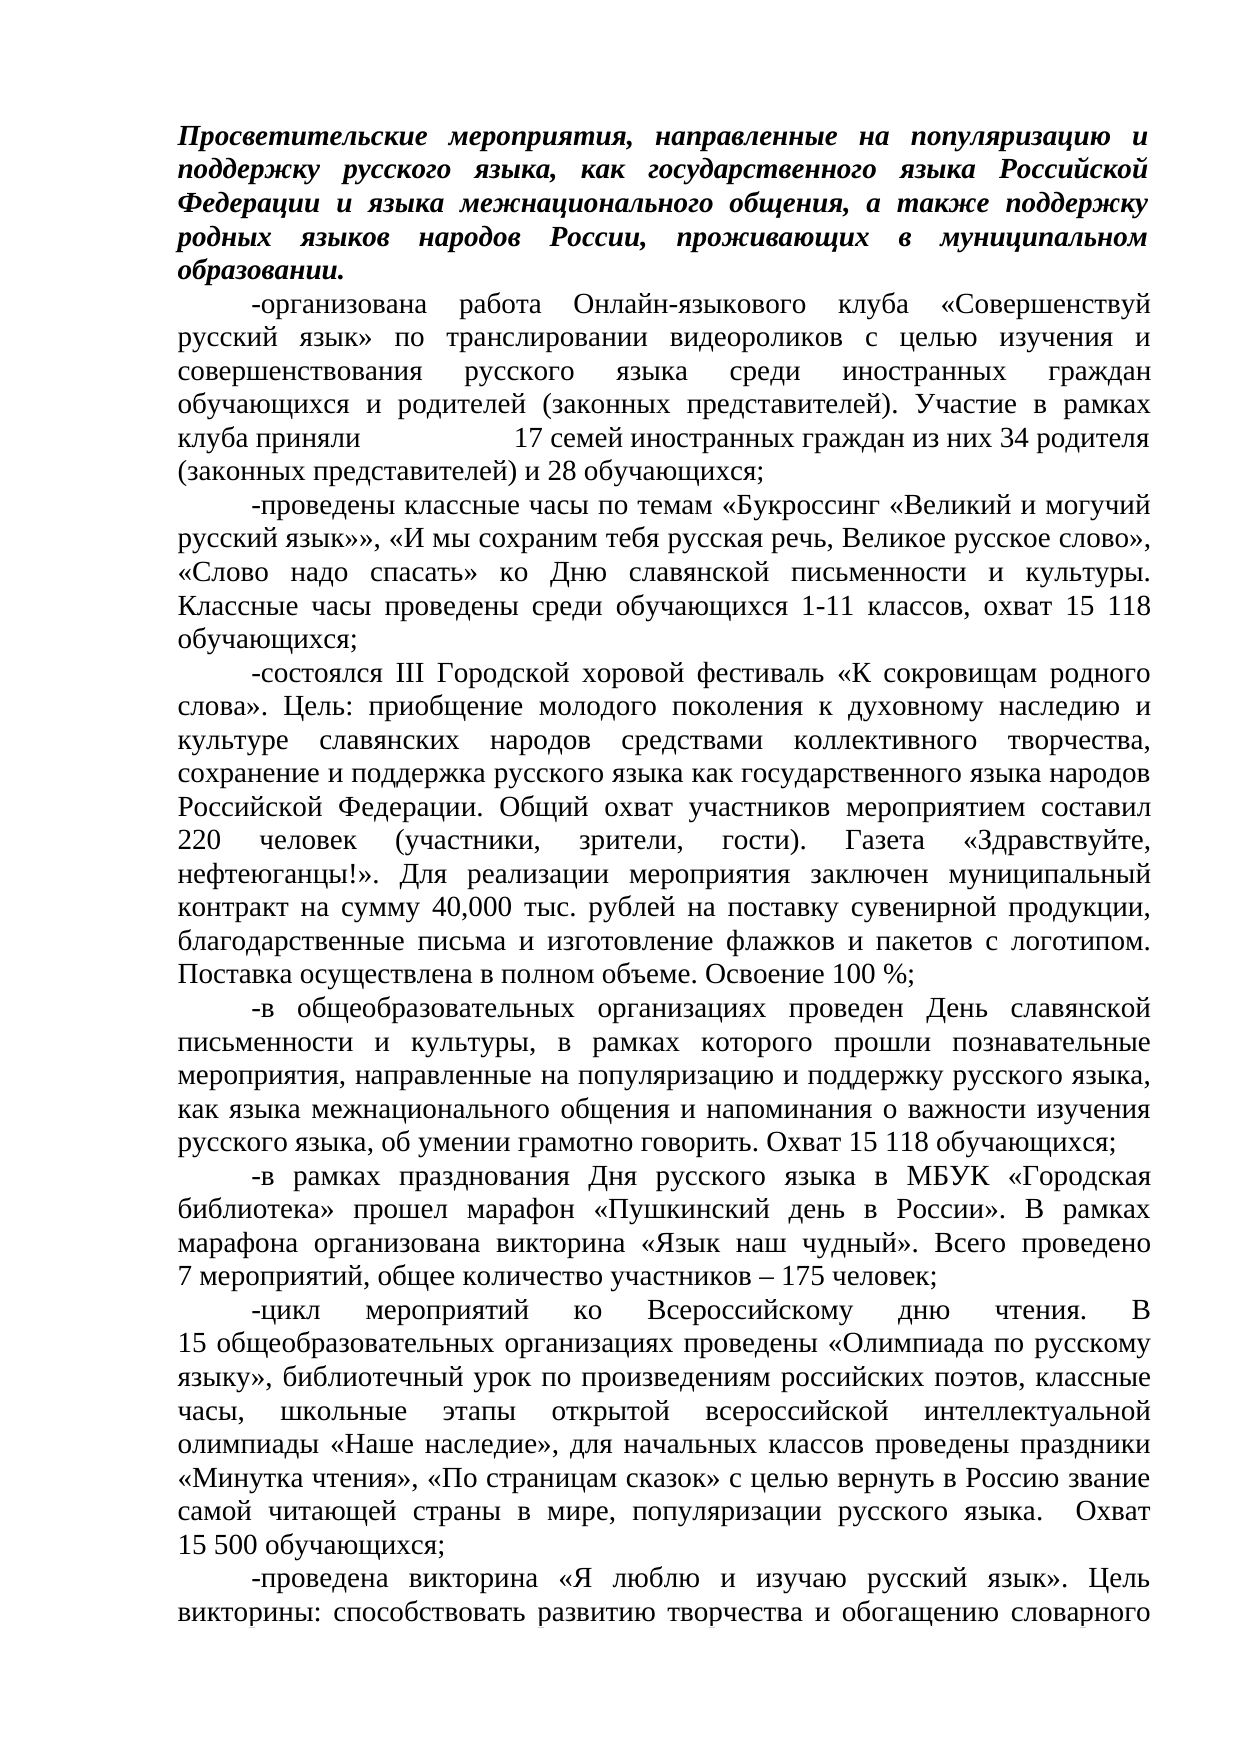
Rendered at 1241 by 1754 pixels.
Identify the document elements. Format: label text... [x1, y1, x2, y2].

text -состоялся III Городской хоровой фестиваль «К сокровищам родного слова». Цель: приобщение молодого поколения к духовному наследию и культуре славянских народов средствами коллективного творчества, сохранение и поддержка русского языка как государственного языка народов Российской Федерации. Общий охват участников мероприятием составил 220 человек (участники, зрители, гости). Газета «Здравствуйте, нефтеюганцы!». Для реализации мероприятия заключен муниципальный контракт на сумму 40,000 тыс. рублей на поставку сувенирной продукции, благодарственные письма и изготовление флажков и пакетов с логотипом. Поставка осуществлена в полном объеме. Освоение 100 %; [177, 655, 1152, 990]
text -в рамках празднования Дня русского языка в МБУК «Городская библиотека» прошел марафон «Пушкинский день в России». В рамках марафона организована викторина «Язык наш чудный». Всего проведено 7 мероприятий, общее количество участников – 175 человек; [177, 1158, 1152, 1292]
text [177, 1560, 1152, 1626]
text -проведены классные часы по темам «Букроссинг «Великий и могучий русский язык»», «И мы сохраним тебя русская речь, Великое русское слово», «Слово надо спасать» ко Дню славянской письменности и культуры. Классные часы проведены среди обучающихся 1-11 классов, охват 15 118 обучающихся; [177, 487, 1152, 655]
text Просветительские мероприятия, направленные на популяризацию и поддержку русского языка, как государственного языка Российской Федерации и языка межнационального общения, а также поддержку родных языков народов России, проживающих в муниципальном образовании. [177, 118, 1152, 286]
text -организована работа Онлайн-языкового клуба «Совершенствуй русский язык» по транслировании видеороликов с целью изучения и совершенствования русского языка среди иностранных граждан обучающихся и родителей (законных представителей). Участие в рамках клуба приняли 17 семей иностранных граждан из них 34 родителя (законных представителей) и 28 обучающихся; [177, 286, 1152, 487]
text -в общеобразовательных организациях проведен День славянской письменности и культуры, в рамках которого прошли познавательные мероприятия, направленные на популяризацию и поддержку русского языка, как языка межнационального общения и напоминания о важности изучения русского языка, об умении грамотно говорить. Охват 15 118 обучающихся; [177, 990, 1152, 1158]
text -цикл мероприятий ко Всероссийскому дню чтения. В 15 общеобразовательных организациях проведены «Олимпиада по русскому языку», библиотечный урок по произведениям российских поэтов, классные часы, школьные этапы открытой всероссийской интеллектуальной олимпиады «Наше наследие», для начальных классов проведены праздники «Минутка чтения», «По страницам сказок» с целью вернуть в Россию звание самой читающей страны в мире, популяризации русского языка. Охват 15 500 обучающихся; [177, 1292, 1152, 1560]
